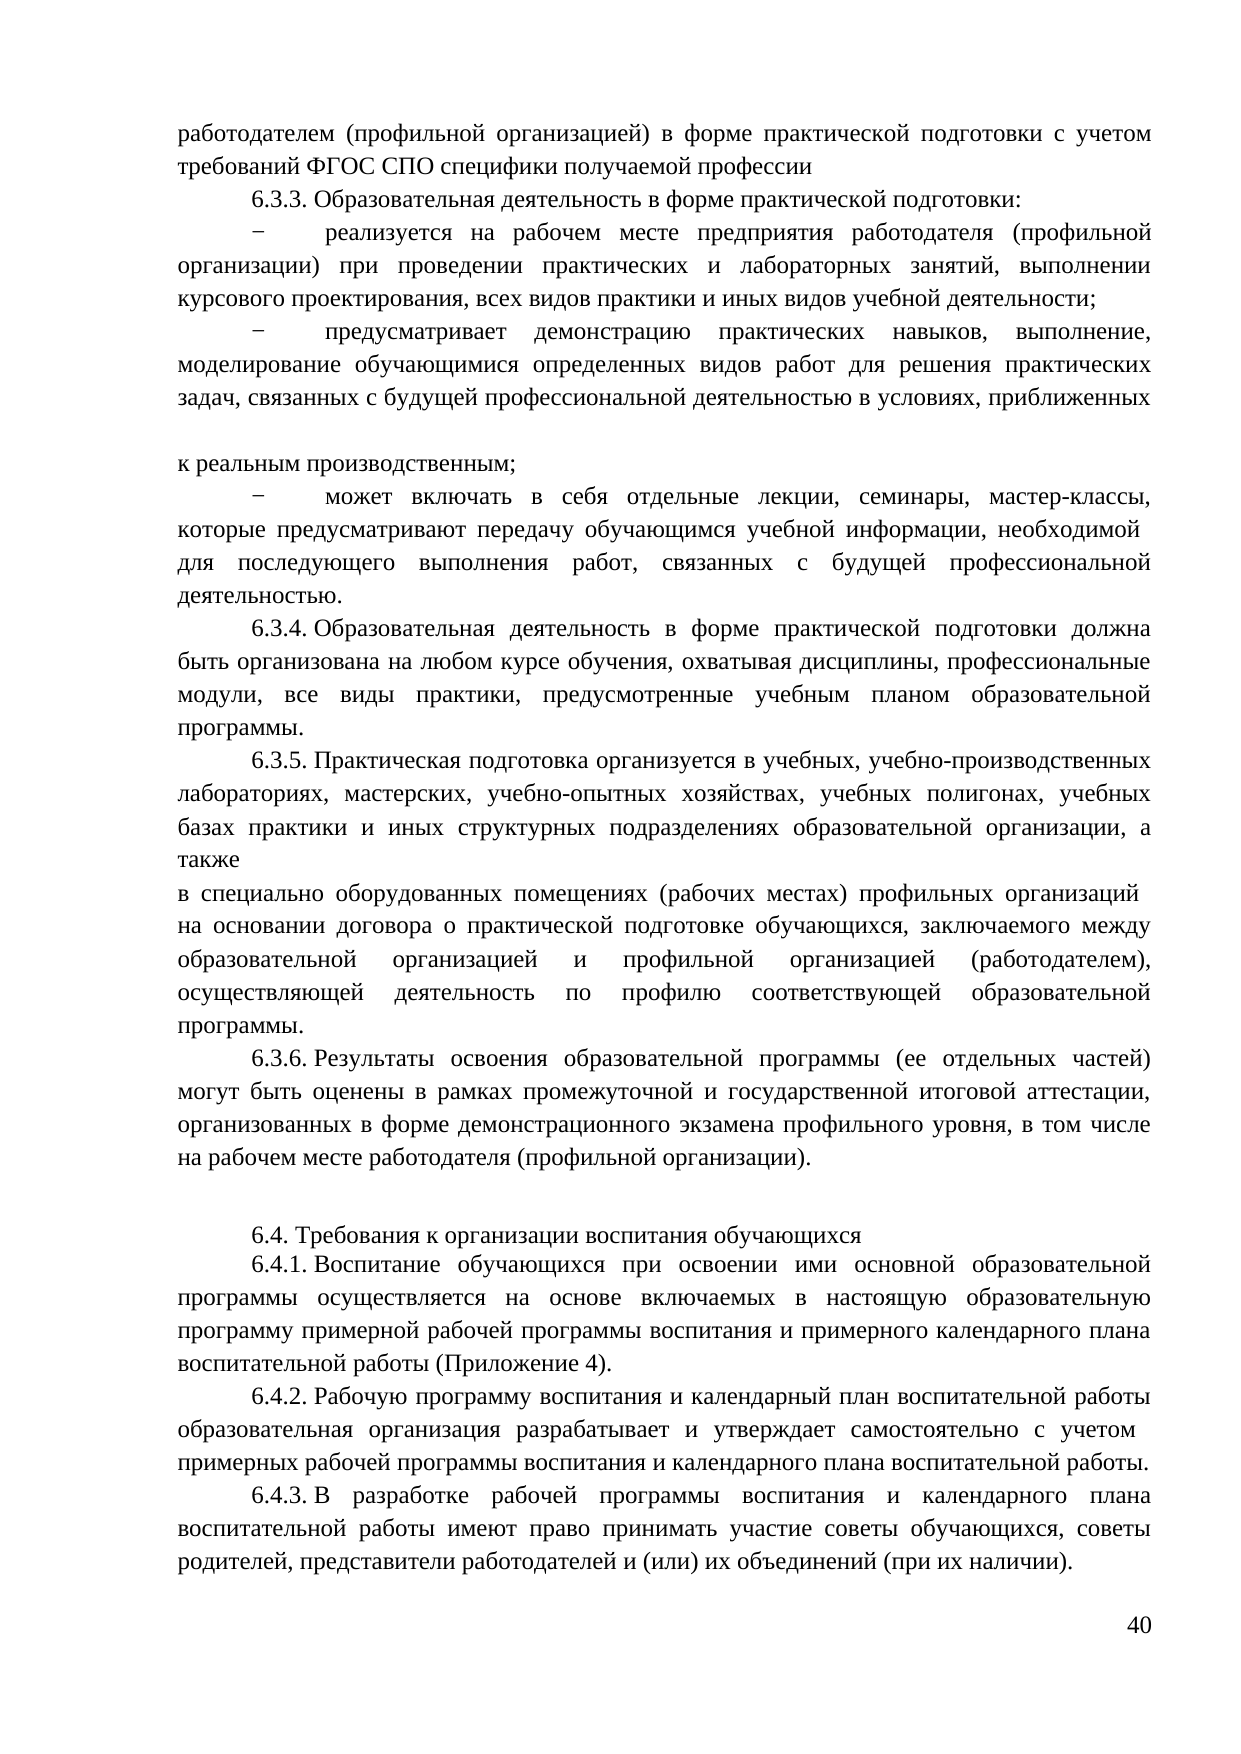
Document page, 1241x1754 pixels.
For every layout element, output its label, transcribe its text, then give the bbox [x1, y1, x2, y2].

text 6.3.6. Результаты освоения образовательной программы (ее отдельных частей) могут быть оценены в рамках промежуточной и государственной итоговой аттестации, организованных в форме демонстрационного экзамена профильного уровня, в том числе на рабочем месте работодателя (профильной организации). [177, 1043, 1152, 1171]
text 6.3.4. Образовательная деятельность в форме практической подготовки должна быть организована на любом курсе обучения, охватывая дисциплины, профессиональные модули, все виды практики, предусмотренные учебным планом образовательной программы. [177, 613, 1152, 741]
text 6.3.3. Образовательная деятельность в форме практической подготовки: [177, 184, 1152, 213]
list предусматривает демонстрацию практических навыков, выполнение, моделирование обучающимися определенных видов работ для решения практических задач, связанных с будущей профессиональной деятельностью в условиях, приближенных к реальным производственным; [177, 316, 1152, 477]
text 6.4.2. Рабочую программу воспитания и календарный план воспитательной работы образовательная организация разрабатывает и утверждает самостоятельно с учетом примерных рабочей программы воспитания и календарного плана воспитательной работы. [177, 1381, 1152, 1476]
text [177, 118, 1152, 180]
text 6.4.1. Воспитание обучающихся при освоении ими основной образовательной программы осуществляется на основе включаемых в настоящую образовательную программу примерной рабочей программы воспитания и примерного календарного плана воспитательной работы (Приложение 4). [177, 1249, 1152, 1377]
text 6.4.3. В разработке рабочей программы воспитания и календарного плана воспитательной работы имеют право принимать участие советы обучающихся, советы родителей, представители работодателей и (или) их объединений (при их наличии). [177, 1480, 1152, 1575]
subtitle 6.4. Требования к организации воспитания обучающихся [177, 1220, 1152, 1249]
text 6.3.5. Практическая подготовка организуется в учебных, учебно-производственных лабораториях, мастерских, учебно-опытных хозяйствах, учебных полигонах, учебных базах практики и иных структурных подразделениях образовательной организации, а также в специально оборудованных помещениях (рабочих местах) профильных организаций на основании договора о практической подготовке обучающихся, заключаемого между образовательной организацией и профильной организацией (работодателем), осуществляющей деятельность по профилю соответствующей образовательной программы. [177, 746, 1152, 1038]
list может включать в себя отдельные лекции, семинары, мастер-классы, которые предусматривают передачу обучающимся учебной информации, необходимой для последующего выполнения работ, связанных с будущей профессиональной деятельностью. [177, 481, 1152, 609]
list реализуется на рабочем месте предприятия работодателя (профильной организации) при проведении практических и лабораторных занятий, выполнении курсового проектирования, всех видов практики и иных видов учебной деятельности; [177, 217, 1152, 312]
